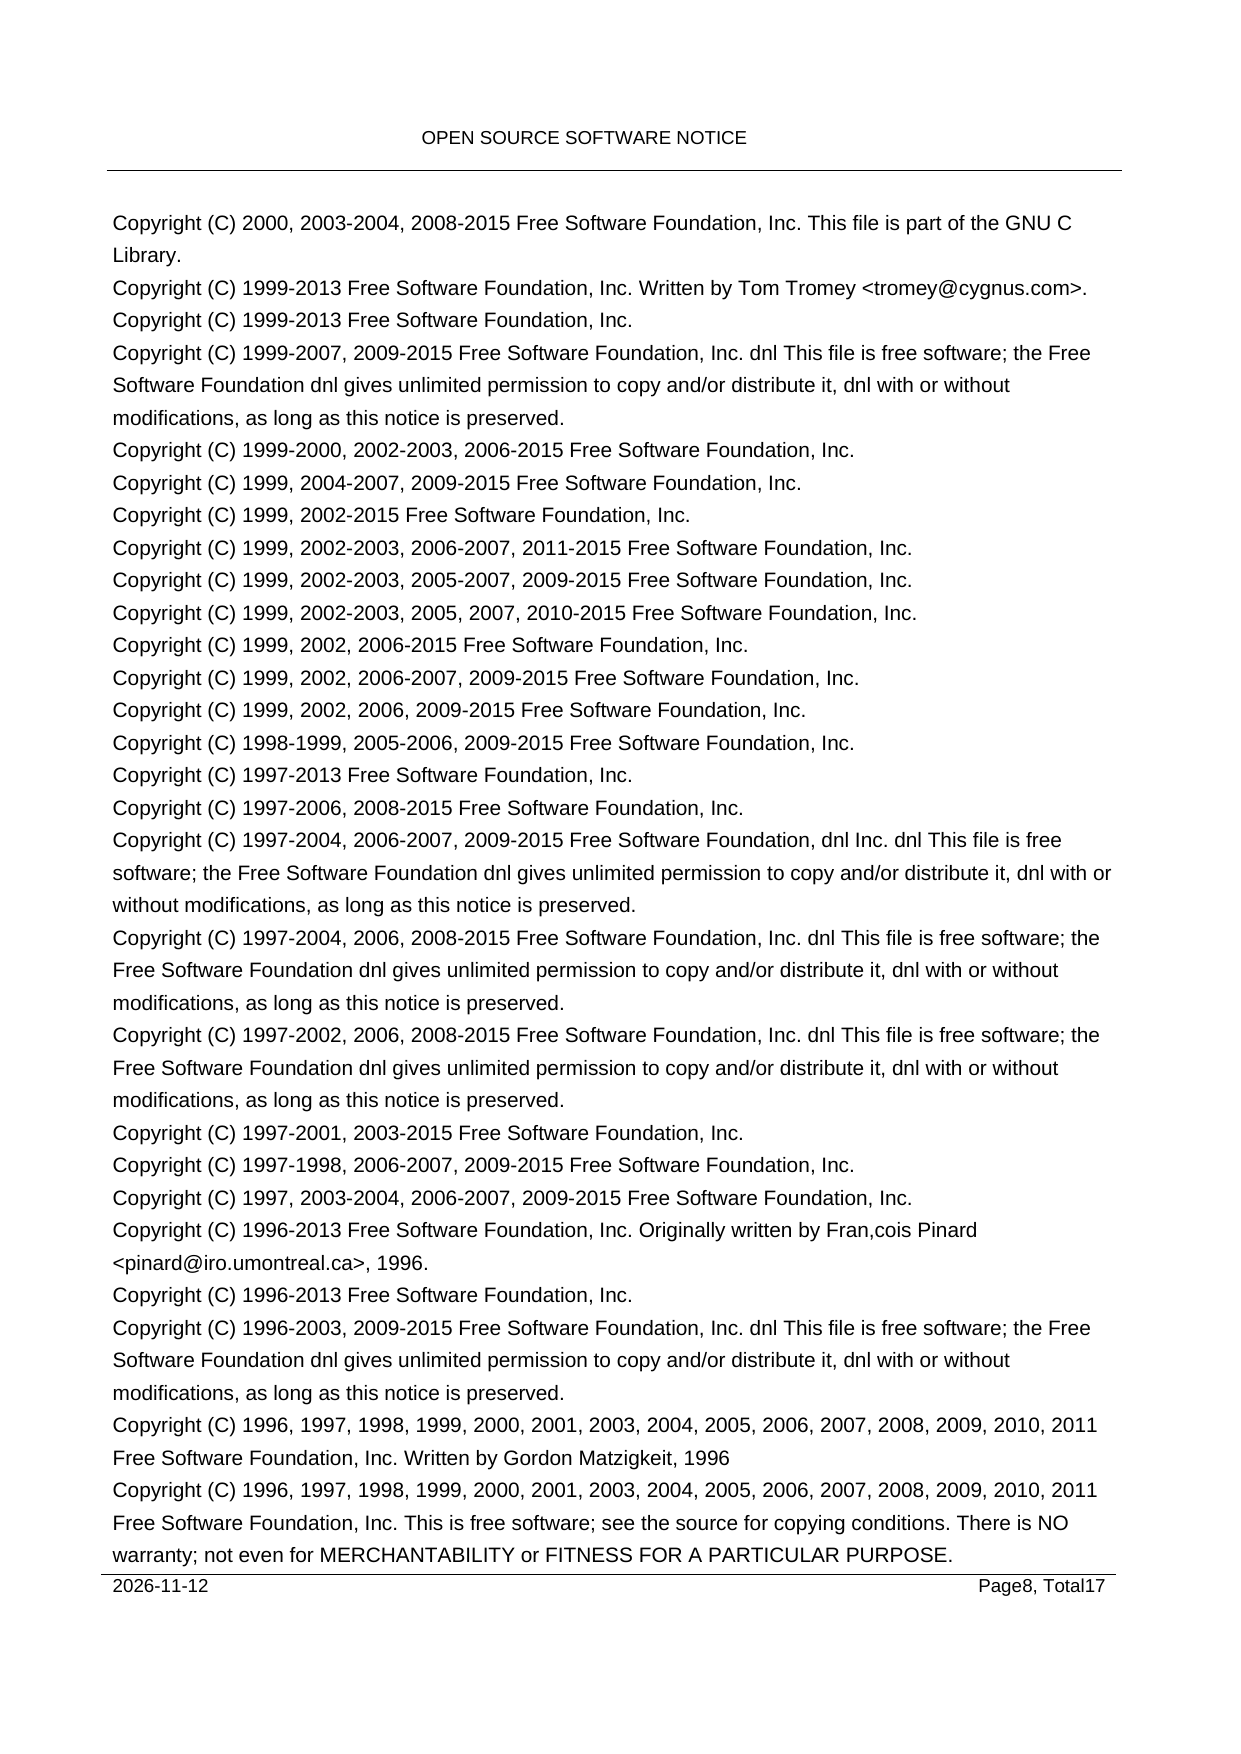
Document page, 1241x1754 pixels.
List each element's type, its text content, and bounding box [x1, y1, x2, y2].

text Copyright (C) 1997-2004, 2006, 2008-2015 Free Software Foundation, Inc. dnl This file is free software; the Free Software Foundation dnl gives unlimited permission to copy and/or distribute it, dnl with or without modifications, as long as this notice is preserved. [112, 921, 1128, 1019]
text Copyright (C) 1999, 2002, 2006-2007, 2009-2015 Free Software Foundation, Inc. [112, 661, 1128, 694]
text Copyright (C) 1999-2013 Free Software Foundation, Inc. Written by Tom Tromey <tromey@cygnus.com>. [112, 271, 1128, 304]
text Copyright (C) 1999, 2002-2003, 2005-2007, 2009-2015 Free Software Foundation, Inc. [112, 564, 1128, 596]
text Copyright (C) 1997, 2003-2004, 2006-2007, 2009-2015 Free Software Foundation, Inc. [112, 1181, 1128, 1214]
text Copyright (C) 1999, 2002-2003, 2006-2007, 2011-2015 Free Software Foundation, Inc. [112, 531, 1128, 564]
text Copyright (C) 1999, 2002, 2006, 2009-2015 Free Software Foundation, Inc. [112, 694, 1128, 726]
text Copyright (C) 1996, 1997, 1998, 1999, 2000, 2001, 2003, 2004, 2005, 2006, 2007, 2008, 2009, 2010, 2011 Free Software Foundation, Inc. This is free software; see the source for copying conditions. There is NO warranty; not even for MERCHANTABILITY or FITNESS FOR A PARTICULAR PURPOSE. [112, 1474, 1128, 1571]
text Copyright (C) 1996-2003, 2009-2015 Free Software Foundation, Inc. dnl This file is free software; the Free Software Foundation dnl gives unlimited permission to copy and/or distribute it, dnl with or without modifications, as long as this notice is preserved. [112, 1311, 1128, 1409]
text Copyright (C) 1997-2013 Free Software Foundation, Inc. [112, 759, 1128, 791]
text Copyright (C) 1999-2000, 2002-2003, 2006-2015 Free Software Foundation, Inc. [112, 434, 1128, 466]
text Copyright (C) 1999-2007, 2009-2015 Free Software Foundation, Inc. dnl This file is free software; the Free Software Foundation dnl gives unlimited permission to copy and/or distribute it, dnl with or without modifications, as long as this notice is preserved. [112, 336, 1128, 434]
text Copyright (C) 1996-2013 Free Software Foundation, Inc. Originally written by Fran,cois Pinard <pinard@iro.umontreal.ca>, 1996. [112, 1214, 1128, 1279]
text Copyright (C) 1999, 2002, 2006-2015 Free Software Foundation, Inc. [112, 629, 1128, 661]
text Copyright (C) 1997-2001, 2003-2015 Free Software Foundation, Inc. [112, 1116, 1128, 1149]
text Copyright (C) 1999-2013 Free Software Foundation, Inc. [112, 304, 1128, 336]
text Copyright (C) 1997-2006, 2008-2015 Free Software Foundation, Inc. [112, 791, 1128, 824]
text Copyright (C) 1997-2002, 2006, 2008-2015 Free Software Foundation, Inc. dnl This file is free software; the Free Software Foundation dnl gives unlimited permission to copy and/or distribute it, dnl with or without modifications, as long as this notice is preserved. [112, 1019, 1128, 1116]
text Copyright (C) 1999, 2002-2003, 2005, 2007, 2010-2015 Free Software Foundation, Inc. [112, 596, 1128, 629]
text Copyright (C) 1997-1998, 2006-2007, 2009-2015 Free Software Foundation, Inc. [112, 1149, 1128, 1181]
text Copyright (C) 1998-1999, 2005-2006, 2009-2015 Free Software Foundation, Inc. [112, 726, 1128, 759]
text Copyright (C) 1999, 2002-2015 Free Software Foundation, Inc. [112, 499, 1128, 531]
text Copyright (C) 2000, 2003-2004, 2008-2015 Free Software Foundation, Inc. This file is part of the GNU C Library. [112, 206, 1128, 271]
text Copyright (C) 1996-2013 Free Software Foundation, Inc. [112, 1279, 1128, 1311]
text Copyright (C) 1997-2004, 2006-2007, 2009-2015 Free Software Foundation, dnl Inc. dnl This file is free software; the Free Software Foundation dnl gives unlimited permission to copy and/or distribute it, dnl with or without modifications, as long as this notice is preserved. [112, 824, 1128, 921]
text Copyright (C) 1996, 1997, 1998, 1999, 2000, 2001, 2003, 2004, 2005, 2006, 2007, 2008, 2009, 2010, 2011 Free Software Foundation, Inc. Written by Gordon Matzigkeit, 1996 [112, 1409, 1128, 1474]
text Copyright (C) 1999, 2004-2007, 2009-2015 Free Software Foundation, Inc. [112, 466, 1128, 499]
